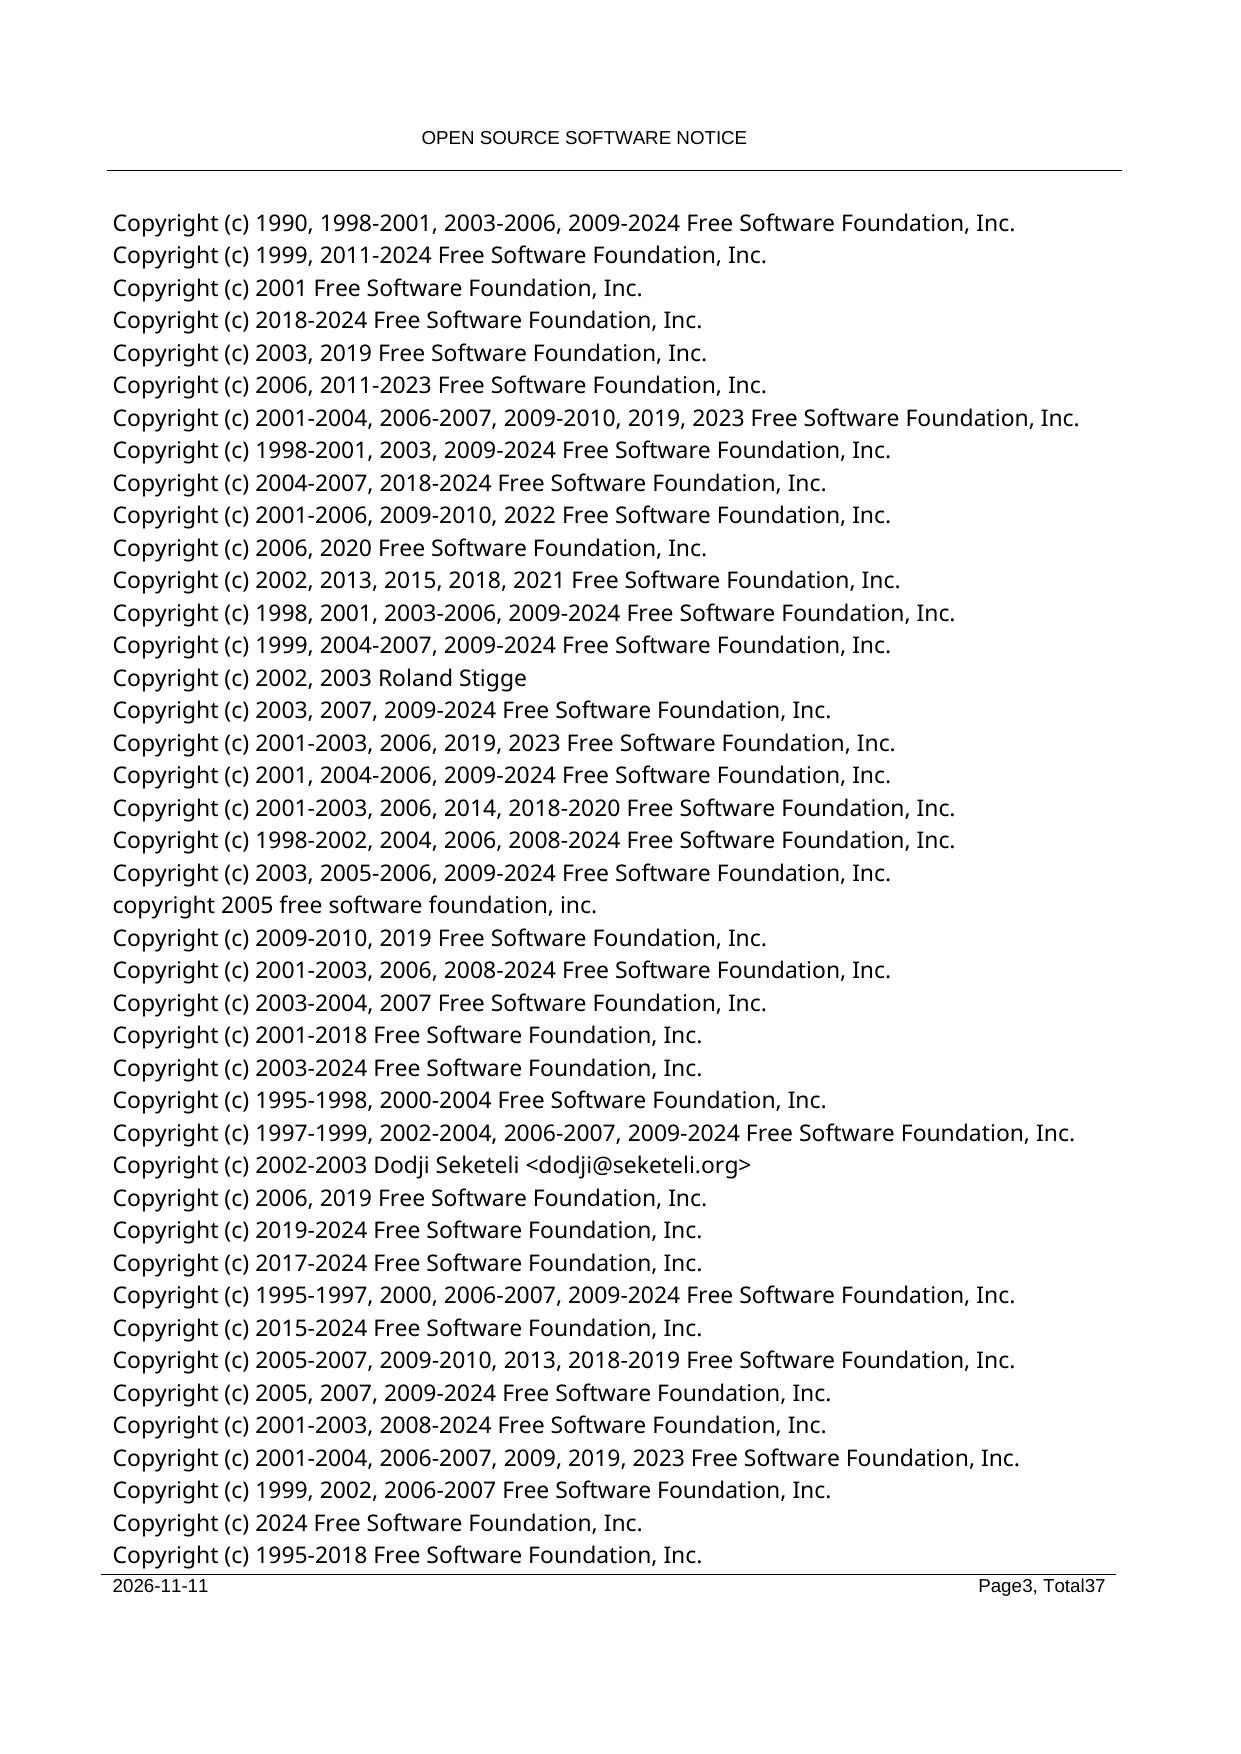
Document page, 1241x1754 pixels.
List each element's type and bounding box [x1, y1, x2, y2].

text [112, 206, 1128, 1571]
